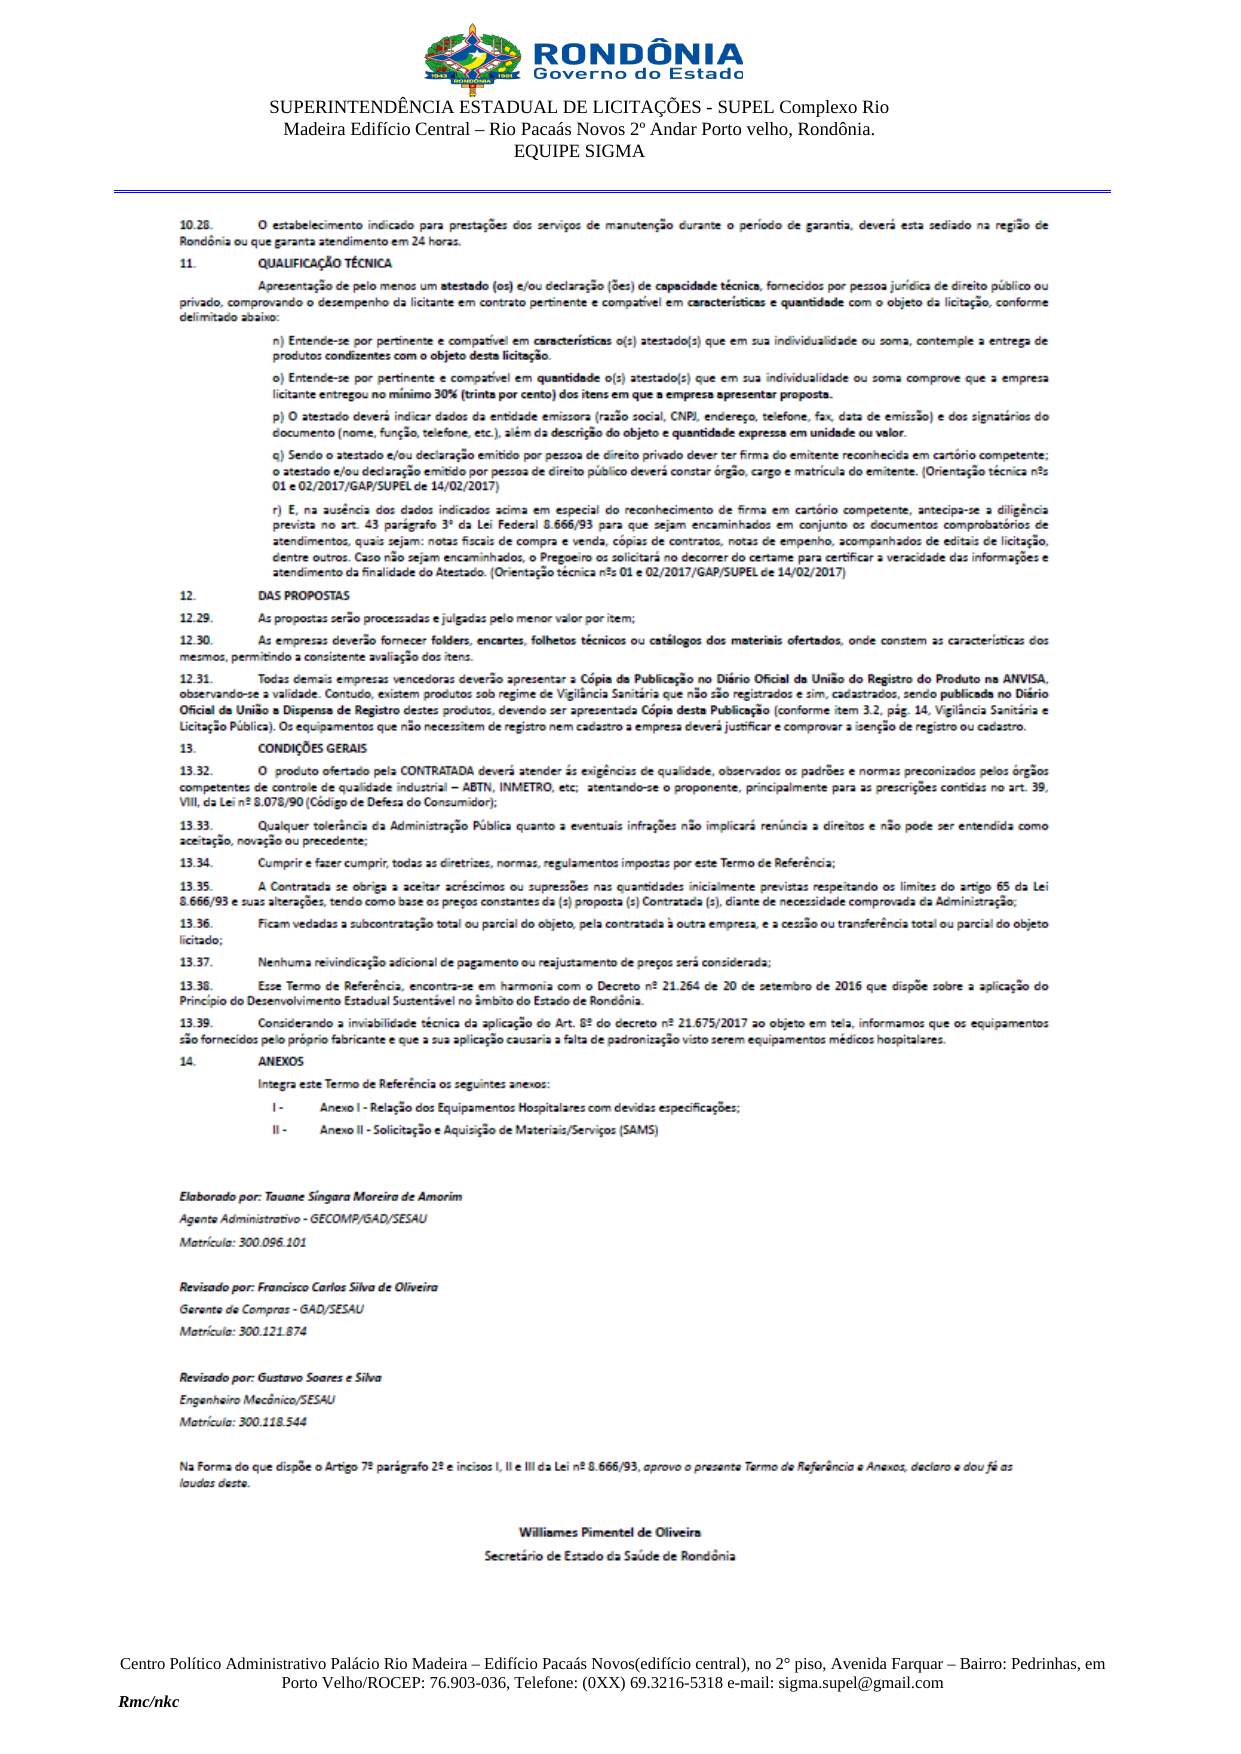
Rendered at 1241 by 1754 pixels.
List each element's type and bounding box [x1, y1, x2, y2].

picture [423, 23, 743, 97]
